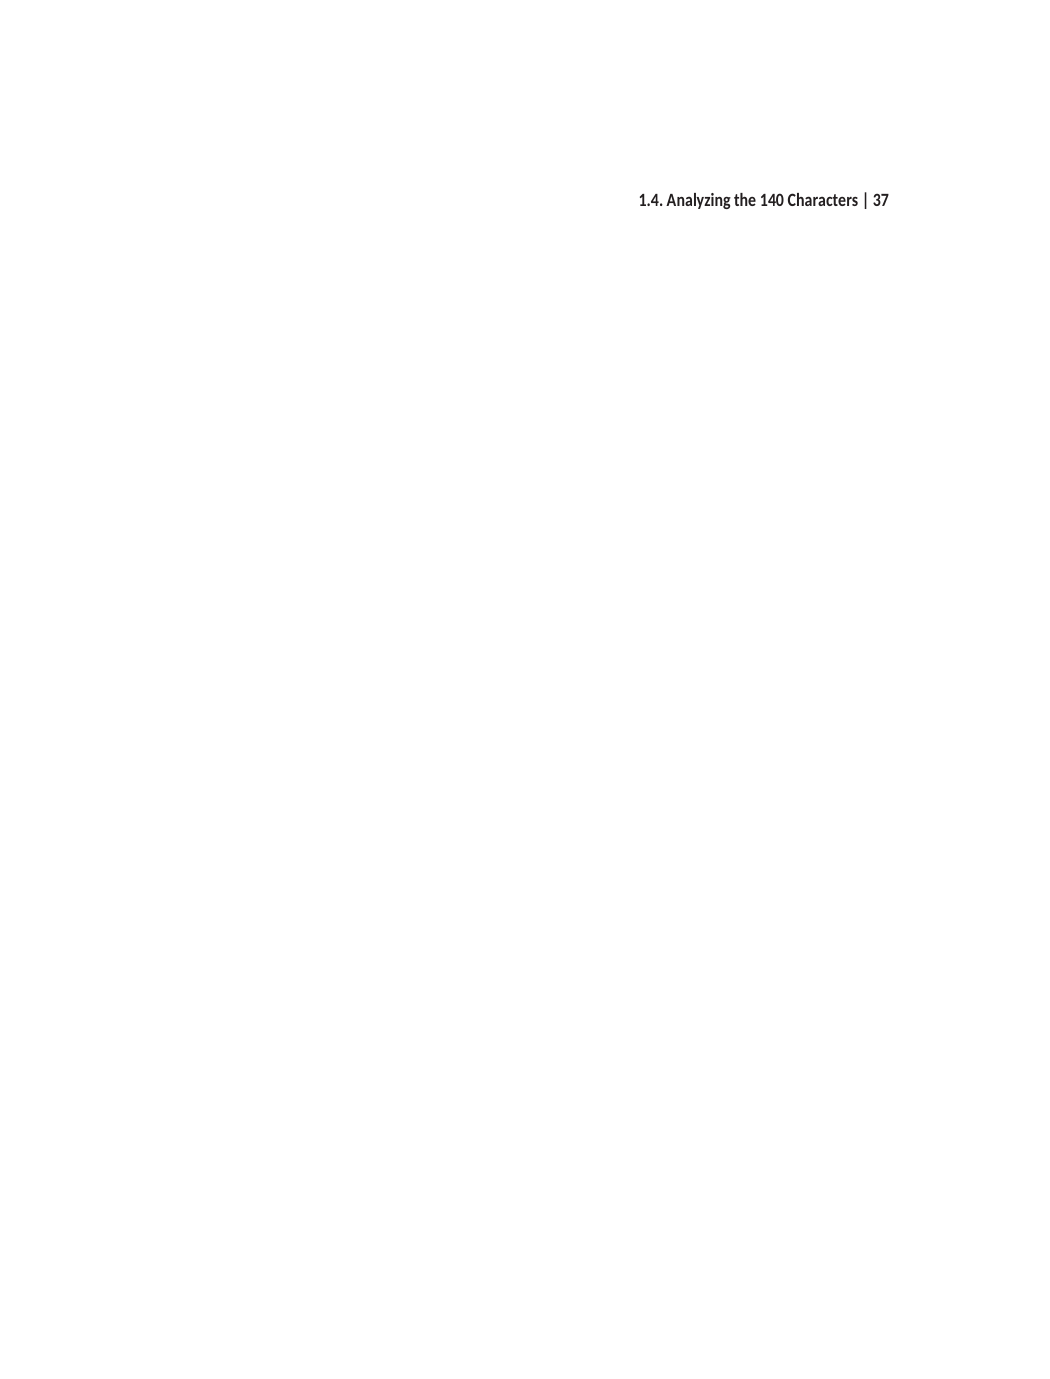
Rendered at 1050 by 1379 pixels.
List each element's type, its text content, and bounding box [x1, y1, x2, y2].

text 1.4. Analyzing the 140 Characters | 37 [638, 188, 950, 211]
